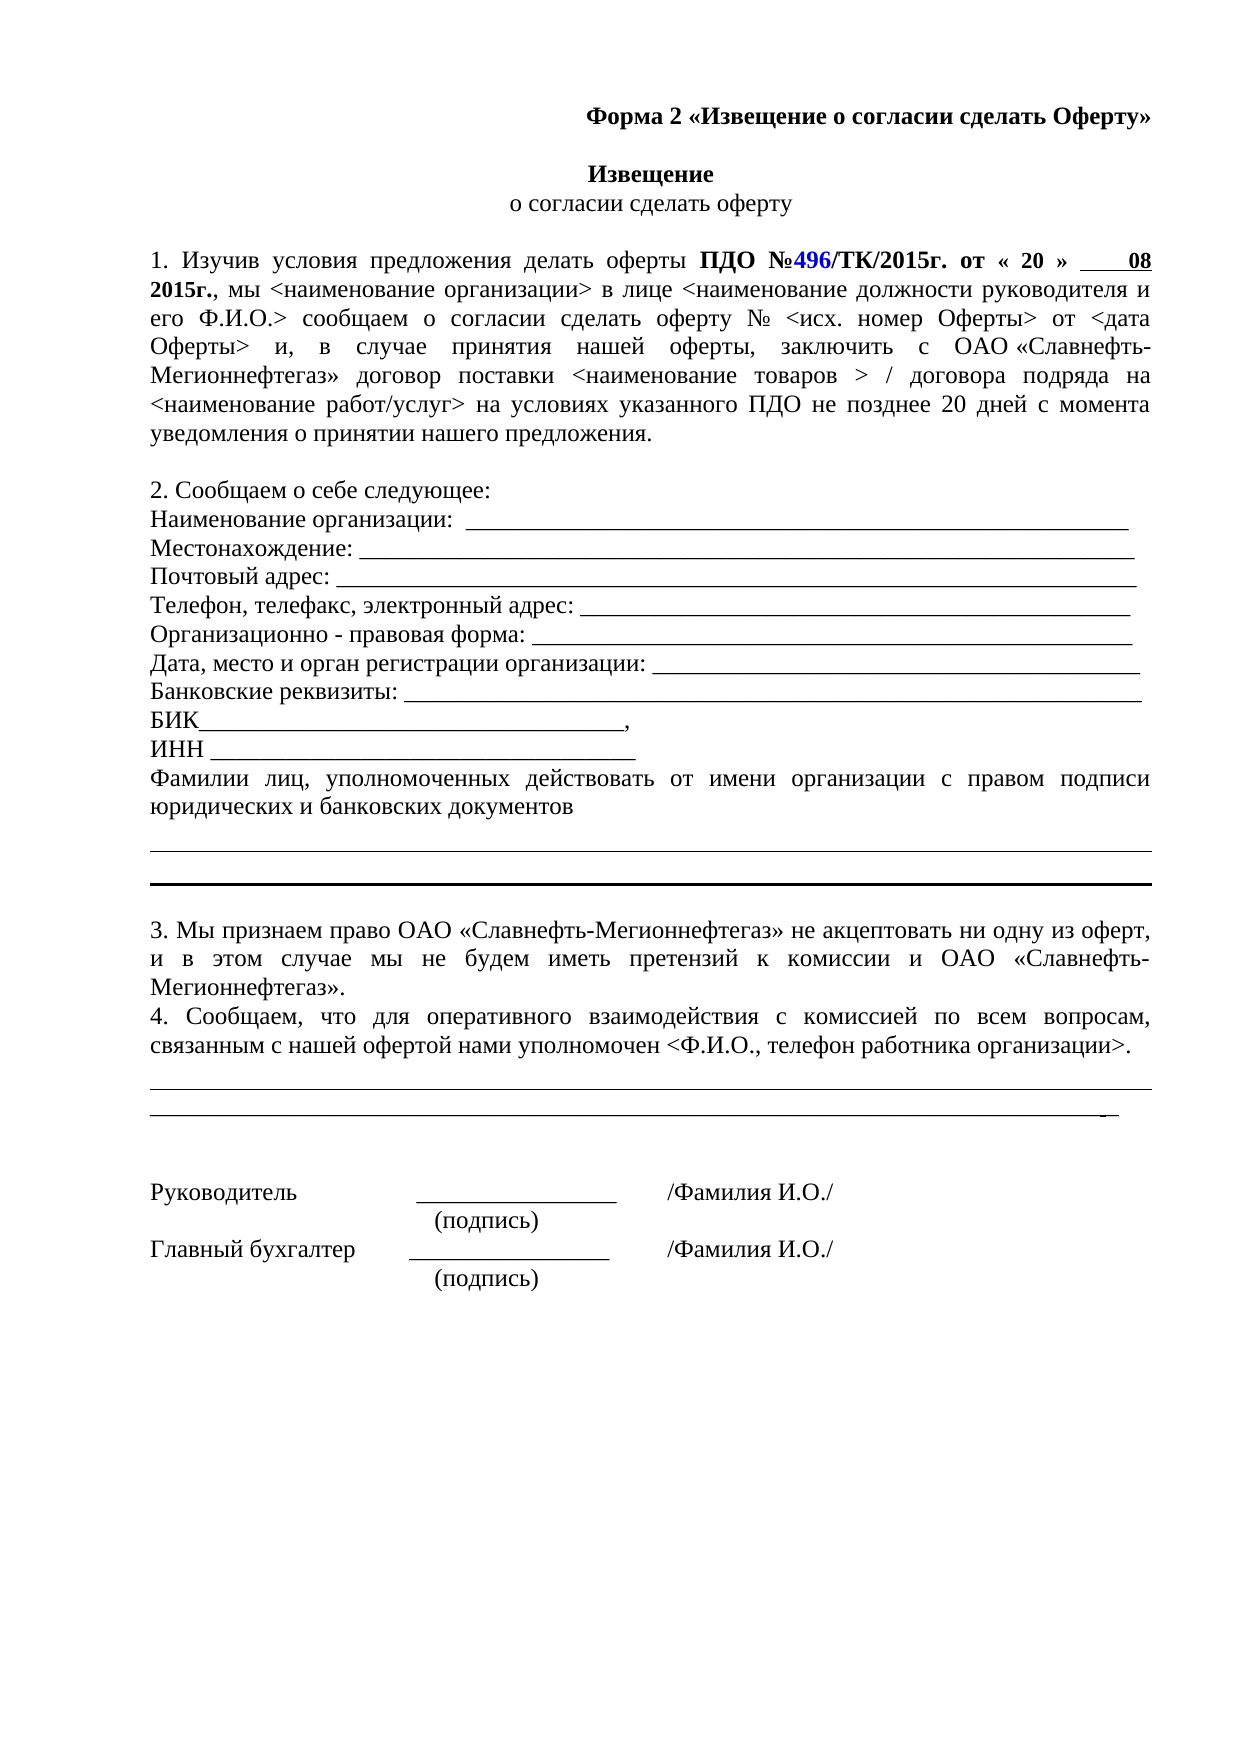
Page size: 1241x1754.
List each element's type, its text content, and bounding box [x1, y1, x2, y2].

text Местонахождение: ______________________________________________________________ [150, 533, 1152, 561]
text Форма 2 «Извещение о согласии сделать Оферту» [150, 101, 1152, 130]
text 1. Изучив условия предложения делать оферты ПДО №496/ТК/2015г. от « 20 » 08 2015г., мы <наименование организации> в лице <наименование должности руководителя и его Ф.И.О.> сообщаем о согласии сделать оферту № <исх. номер Оферты> от <дата Оферты> и, в случае принятия нашей оферты, заключить с ОАО «Славнефть-Мегионнефтегаз» договор поставки <наименование товаров > / договора подряда на <наименование работ/услуг> на условиях указанного ПДО не позднее 20 дней с момента уведомления о принятии нашего предложения. [150, 245, 1152, 446]
text ____________________________________________________________________________ _ [150, 1090, 1152, 1119]
text Извещение [150, 159, 1152, 188]
text 2. Сообщаем о себе следующее: [150, 475, 1152, 504]
text БИК__________________________________, [150, 705, 1152, 734]
text о согласии сделать оферту [150, 188, 1152, 216]
text Фамилии лиц, уполномоченных действовать от имени организации с правом подписи юридических и банковских документов [150, 763, 1152, 820]
text (подпись) [150, 1205, 1152, 1234]
text Главный бухгалтер ________________ /Фамилия И.О./ [150, 1234, 1152, 1263]
text Организационно - правовая форма: ________________________________________________ [150, 619, 1152, 648]
text Руководитель ________________ /Фамилия И.О./ [150, 1177, 1152, 1205]
text (подпись) [150, 1263, 1152, 1292]
text 4. Сообщаем, что для оперативного взаимодействия с комиссией по всем вопросам, связанным с нашей офертой нами уполномочен <Ф.И.О., телефон работника организации>. [150, 1001, 1152, 1058]
text Банковские реквизиты: ___________________________________________________________ [150, 676, 1152, 705]
text ИНН __________________________________ [150, 734, 1152, 763]
text Наименование организации: _____________________________________________________ [150, 504, 1152, 533]
text Почтовый адрес: ________________________________________________________________ [150, 561, 1152, 590]
text 3. Мы признаем право ОАО «Славнефть-Мегионнефтегаз» не акцептовать ни одну из оферт, и в этом случае мы не будем иметь претензий к комиссии и ОАО «Славнефть-Мегионнефтегаз». [150, 915, 1152, 1001]
text Телефон, телефакс, электронный адрес: ____________________________________________ [150, 590, 1152, 619]
text Дата, место и орган регистрации организации: _______________________________________ [150, 648, 1152, 676]
